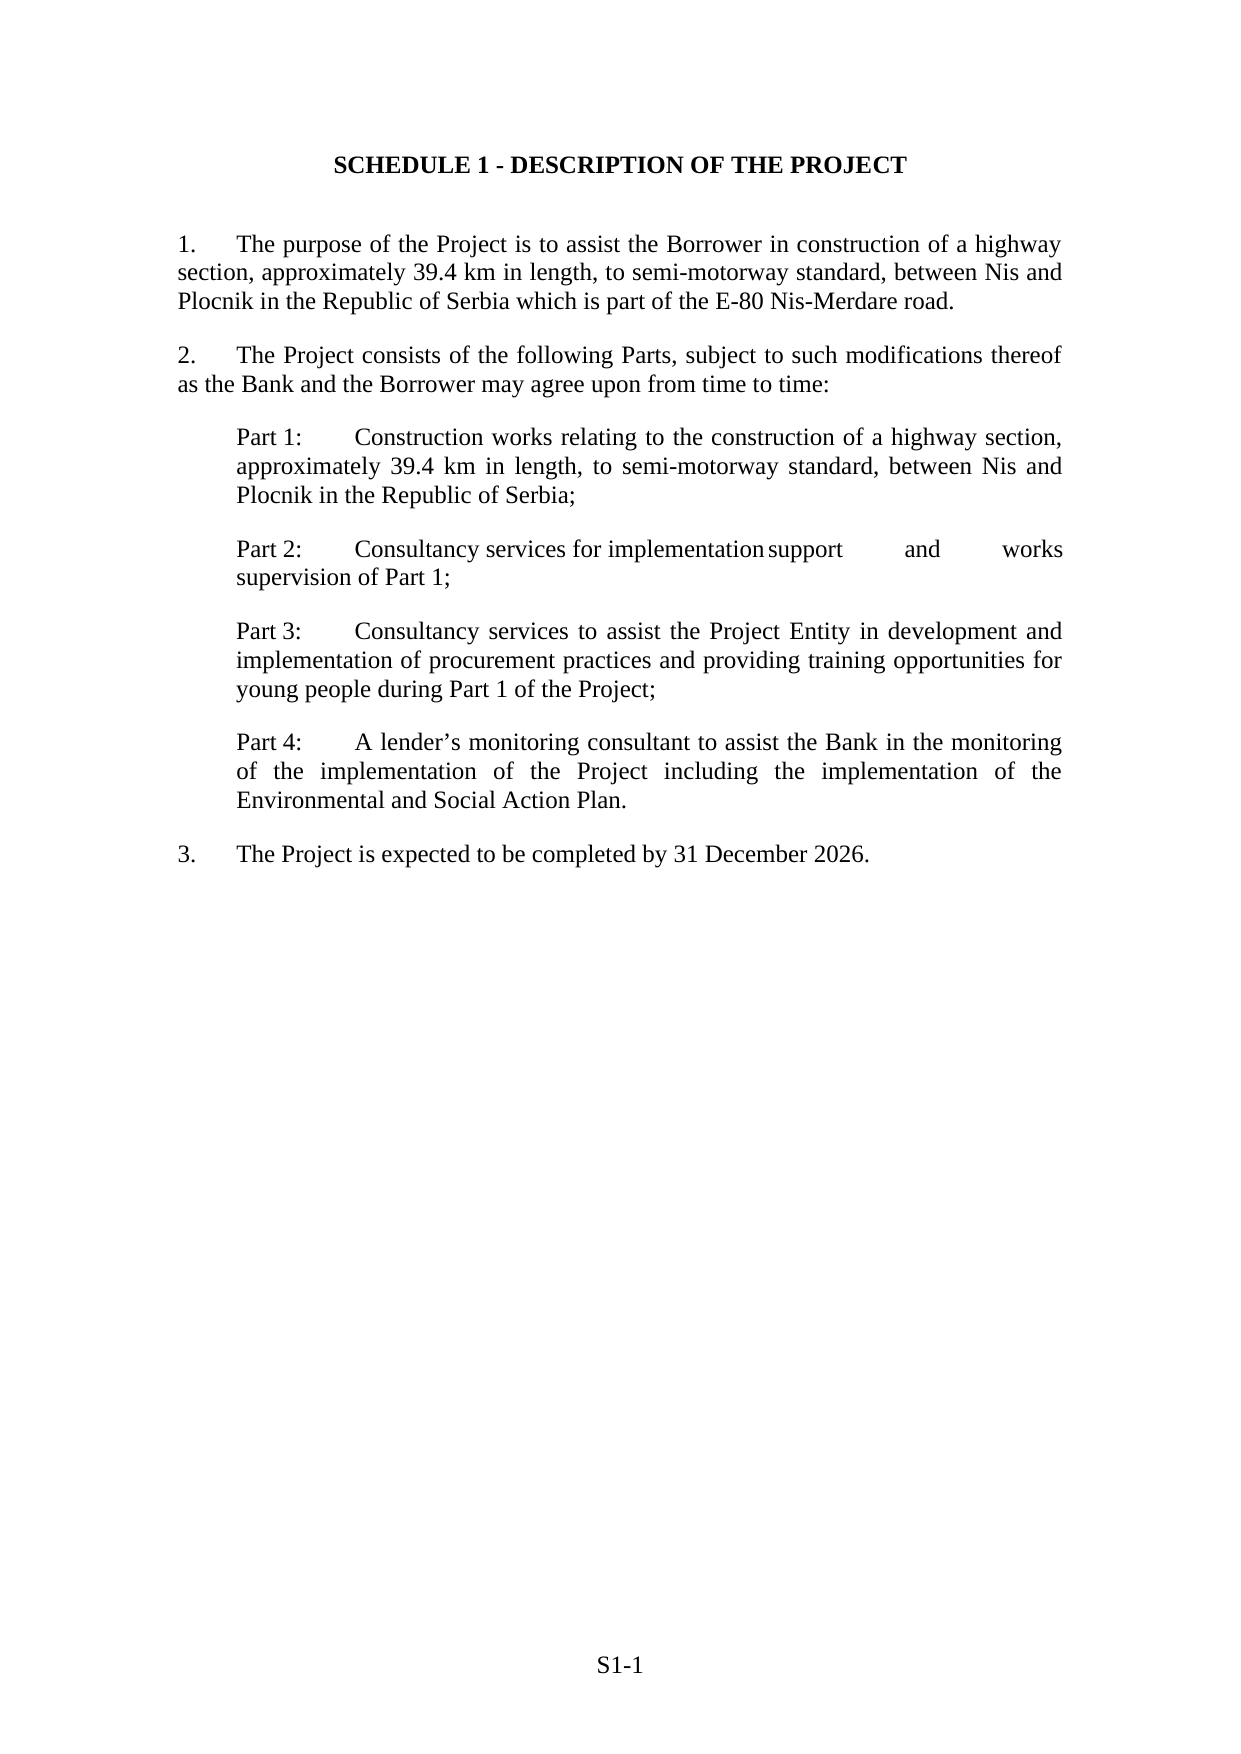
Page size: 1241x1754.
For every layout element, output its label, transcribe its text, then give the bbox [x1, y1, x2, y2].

subtitle SCHEDULE 1 - DESCRIPTION OF THE PROJECT [177, 150, 1063, 179]
text 2. The Project consists of the following Parts, subject to such modifications thereof as the Bank and the Borrower may agree upon from time to time: [177, 340, 1063, 397]
text Part 1: Construction works relating to the construction of a highway section, approximately 39.4 km in length, to semi-motorway standard, between Nis and Plocnik in the Republic of Serbia; [236, 422, 1063, 509]
text 1. The purpose of the Project is to assist the Borrower in construction of a highway section, approximately 39.4 km in length, to semi-motorway standard, between Nis and Plocnik in the Republic of Serbia which is part of the E-80 Nis-Merdare road. [177, 229, 1063, 315]
text Part 4: A lender’s monitoring consultant to assist the Bank in the monitoring of the implementation of the Project including the implementation of the Environmental and Social Action Plan. [236, 727, 1063, 814]
text Part 3: Consultancy services to assist the Project Entity in development and implementation of procurement practices and providing training opportunities for young people during Part 1 of the Project; [236, 616, 1063, 702]
text Part 2: Consultancy services for implementation support and works supervision of Part 1; [236, 534, 1063, 591]
text 3. The Project is expected to be completed by 31 December 2026. [177, 839, 1063, 867]
